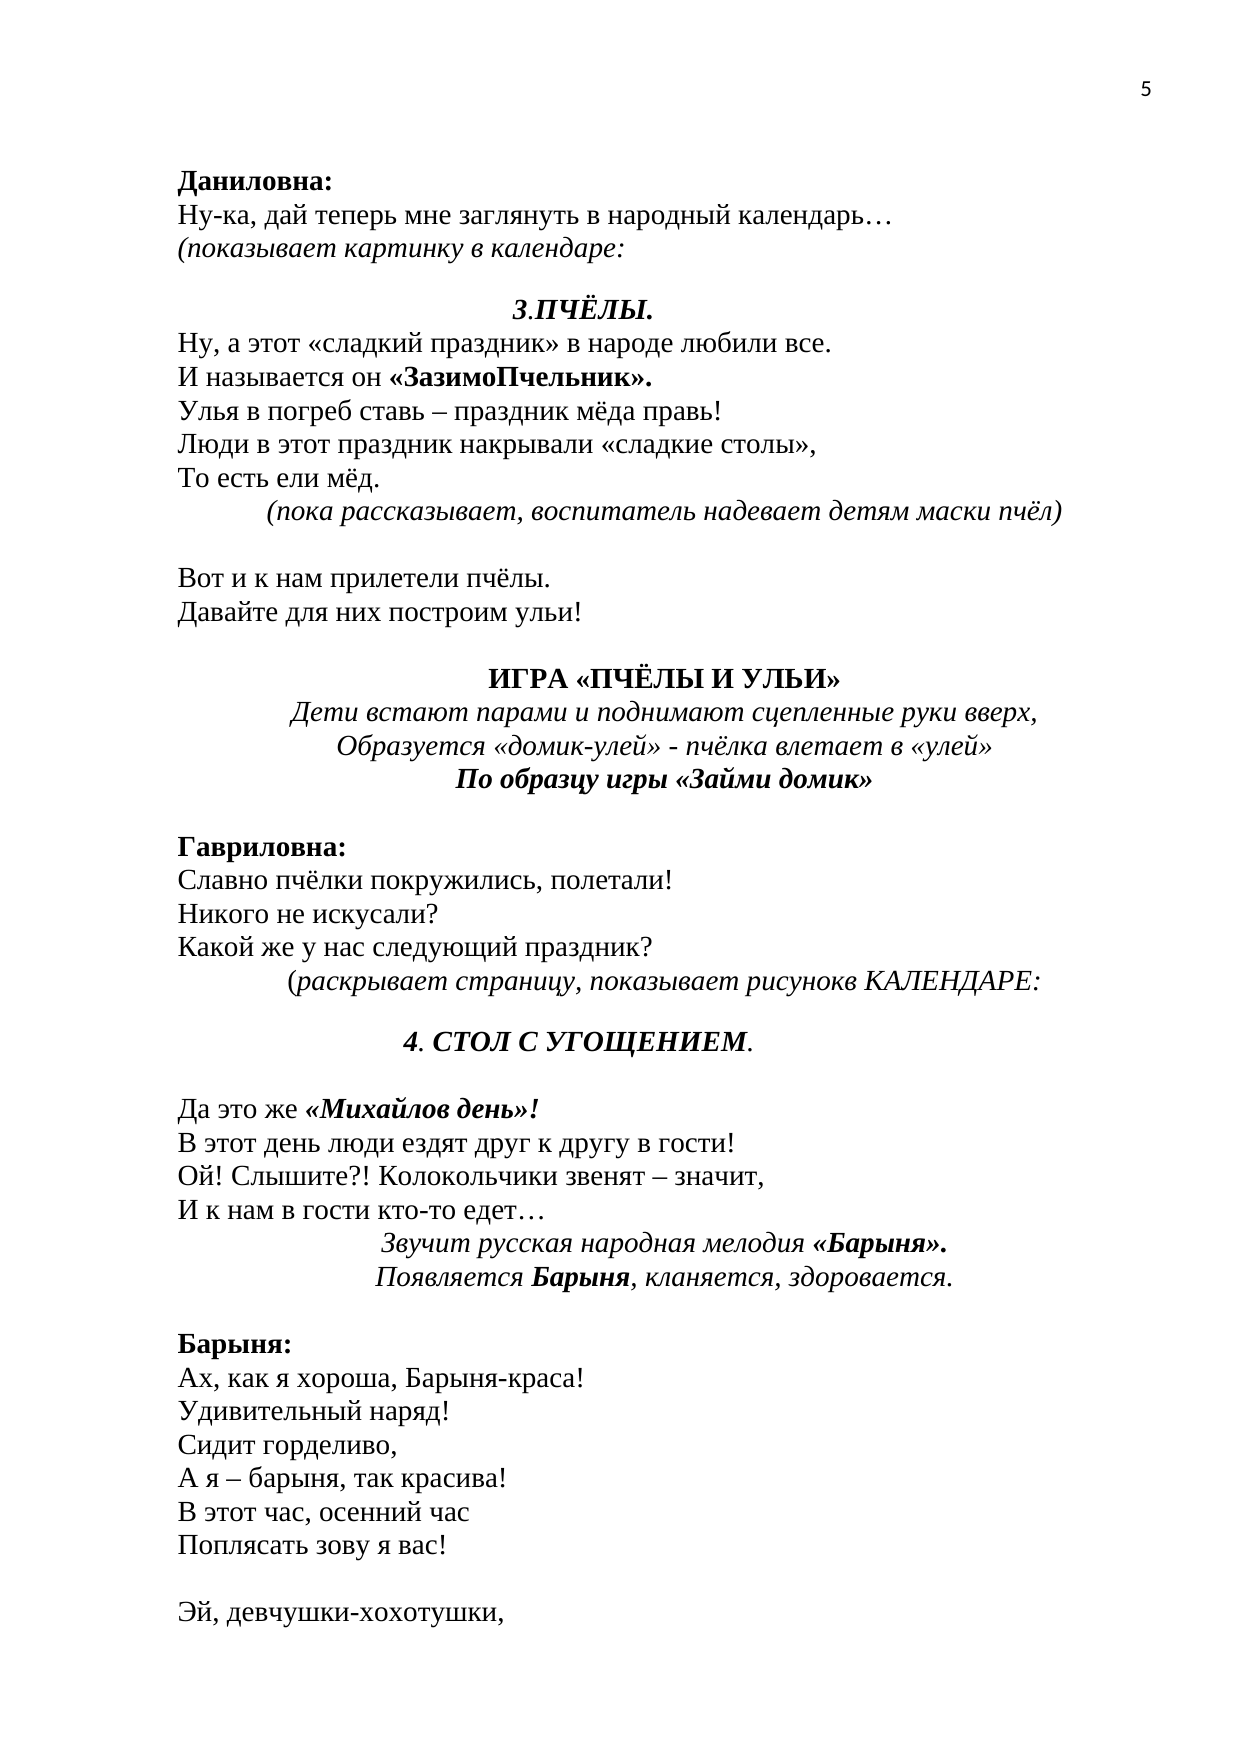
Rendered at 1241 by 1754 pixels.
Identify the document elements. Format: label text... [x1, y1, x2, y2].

text Барыня: [177, 1326, 1152, 1360]
text Гавриловна: [177, 829, 1152, 862]
text Давайте для них построим ульи! [177, 594, 1152, 627]
text Удивительный наряд! [177, 1393, 1152, 1427]
text (пока рассказывает, воспитатель надевает детям маски пчёл) [177, 493, 1152, 527]
text (раскрывает страницу, показывает рисунокв КАЛЕНДАРЕ: [177, 963, 1152, 996]
text Ну-ка, дай теперь мне заглянуть в народный календарь… [177, 197, 1152, 230]
text Даниловна: [177, 163, 1152, 197]
text Улья в погреб ставь – праздник мёда правь! [177, 393, 1152, 426]
text Звучит русская народная мелодия «Барыня». [177, 1226, 1152, 1259]
text Сидит горделиво, [177, 1427, 1152, 1460]
text В этот день люди ездят друг к другу в гости! [177, 1125, 1152, 1158]
text Да это же «Михайлов день»! [177, 1091, 1152, 1125]
text Какой же у нас следующий праздник? [177, 929, 1152, 963]
text Ах, как я хороша, Барыня-краса! [177, 1360, 1152, 1393]
text И к нам в гости кто-то едет… [177, 1192, 1152, 1226]
text Эй, девчушки-хохотушки, [177, 1594, 1152, 1628]
text Никого не искусали? [177, 896, 1152, 929]
text 4. СТОЛ С УГОЩЕНИЕМ. [177, 1024, 1152, 1058]
text Поплясать зову я вас! [177, 1527, 1152, 1561]
text В этот час, осенний час [177, 1494, 1152, 1527]
text (показывает картинку в календаре: [177, 230, 1152, 264]
text Дети встают парами и поднимают сцепленные руки вверх, [177, 694, 1152, 728]
text Вот и к нам прилетели пчёлы. [177, 560, 1152, 594]
text По образцу игры «Займи домик» [177, 762, 1152, 795]
text ИГРА «ПЧЁЛЫ И УЛЬИ» [177, 661, 1152, 694]
text А я – барыня, так красива! [177, 1460, 1152, 1494]
text То есть ели мёд. [177, 460, 1152, 493]
text Ой! Слышите?! Колокольчики звенят – значит, [177, 1158, 1152, 1192]
text Славно пчёлки покружились, полетали! [177, 862, 1152, 896]
text 3.ПЧЁЛЫ. [177, 292, 1152, 326]
text Люди в этот праздник накрывали «сладкие столы», [177, 426, 1152, 460]
text Образуется «домик-улей» - пчёлка влетает в «улей» [177, 728, 1152, 762]
text Ну, а этот «сладкий праздник» в народе любили все. [177, 326, 1152, 359]
text Появляется Барыня, кланяется, здоровается. [177, 1259, 1152, 1293]
text И называется он «ЗазимоПчельник». [177, 359, 1152, 393]
